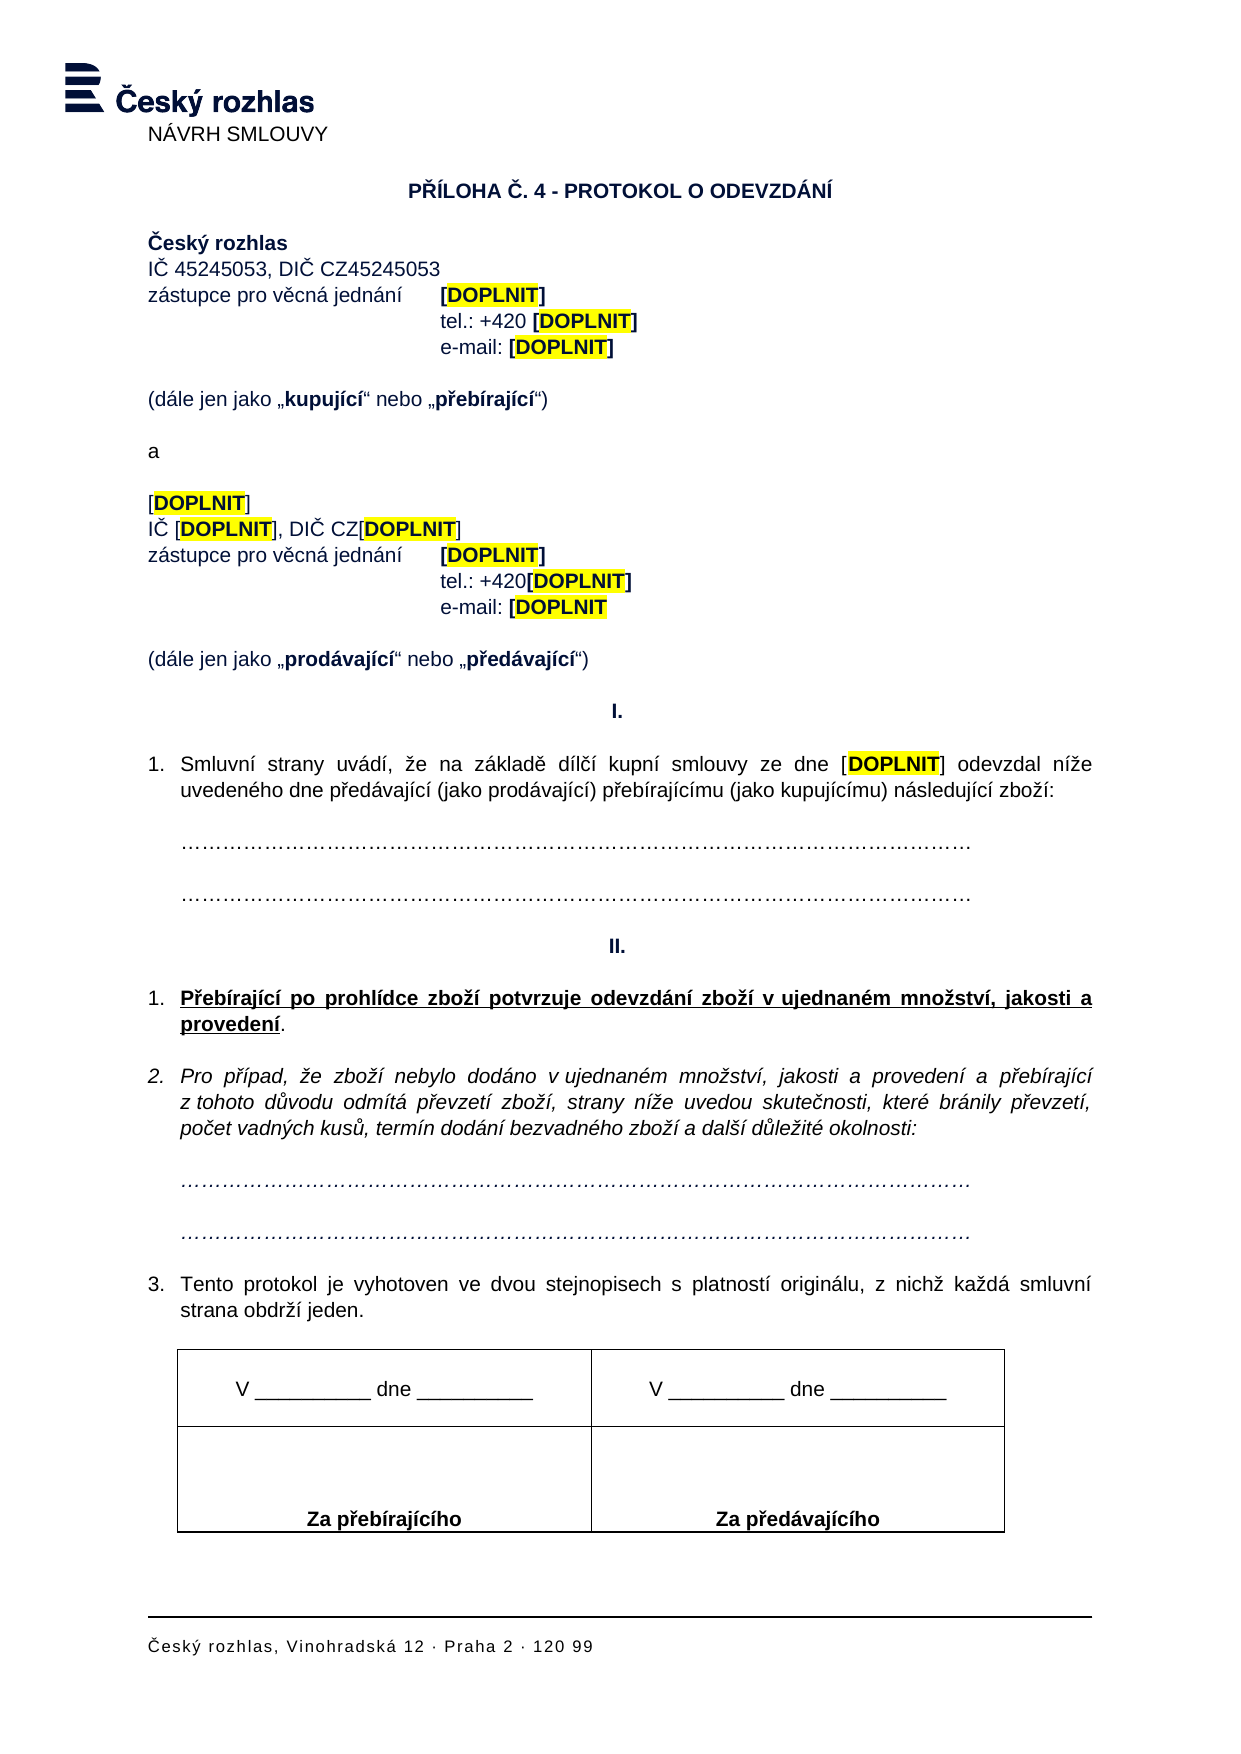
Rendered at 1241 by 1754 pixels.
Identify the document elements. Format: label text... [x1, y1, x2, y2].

text Český rozhlas [148, 229, 1092, 255]
table_cell Za předávajícího [592, 1427, 1004, 1531]
list Přebírající po prohlídce zboží potvrzuje odevzdání zboží v ujednaném množství, jakosti a provedení. [148, 984, 1092, 1037]
subtitle …………………………………………………………………………………………………… [148, 1219, 1092, 1245]
text IČ [DOPLNIT], DIČ CZ[DOPLNIT] [148, 516, 1092, 542]
text zástupce pro věcná jednání [DOPLNIT] [148, 281, 1092, 307]
text (dále jen jako „kupující“ nebo „přebírající“) [148, 386, 1092, 412]
picture [65, 63, 314, 117]
list Pro případ, že zboží nebylo dodáno v ujednaném množství, jakosti a provedení a přebírající z tohoto důvodu odmítá převzetí zboží, strany níže uvedou skutečnosti, které bránily převzetí, počet vadných kusů, termín dodání bezvadného zboží a další důležité okolnosti: [148, 1063, 1092, 1141]
subtitle …………………………………………………………………………………………………… [148, 1167, 1092, 1193]
text a [148, 438, 1092, 464]
text zástupce pro věcná jednání [DOPLNIT] [148, 542, 1092, 568]
table_header V __________ dne __________ [592, 1350, 1004, 1426]
text IČ 45245053, DIČ CZ45245053 [148, 255, 1092, 281]
text PŘÍLOHA Č. 4 - PROTOKOL O ODEVZDÁNÍ [148, 177, 1092, 203]
list …………………………………………………………………………………………………… [180, 880, 1092, 906]
list …………………………………………………………………………………………………… [180, 828, 1092, 854]
text e-mail: [DOPLNIT] [148, 333, 1092, 359]
text tel.: +420 [DOPLNIT] [148, 307, 1092, 333]
text tel.: +420[DOPLNIT] [148, 568, 1092, 594]
text [DOPLNIT] [148, 490, 1092, 516]
list Smluvní strany uvádí, že na základě dílčí kupní smlouvy ze dne [DOPLNIT] odevzdal níže uvedeného dne předávající (jako prodávající) přebírajícímu (jako kupujícímu) následující zboží: [148, 750, 1092, 802]
table_header V __________ dne __________ [178, 1350, 591, 1426]
text e-mail: [DOPLNIT [148, 594, 1092, 620]
list Tento protokol je vyhotoven ve dvou stejnopisech s platností originálu, z nichž každá smluvní strana obdrží jeden. [148, 1271, 1092, 1323]
text (dále jen jako „prodávající“ nebo „předávající“) [148, 646, 1092, 672]
table_cell Za přebírajícího [178, 1427, 591, 1531]
